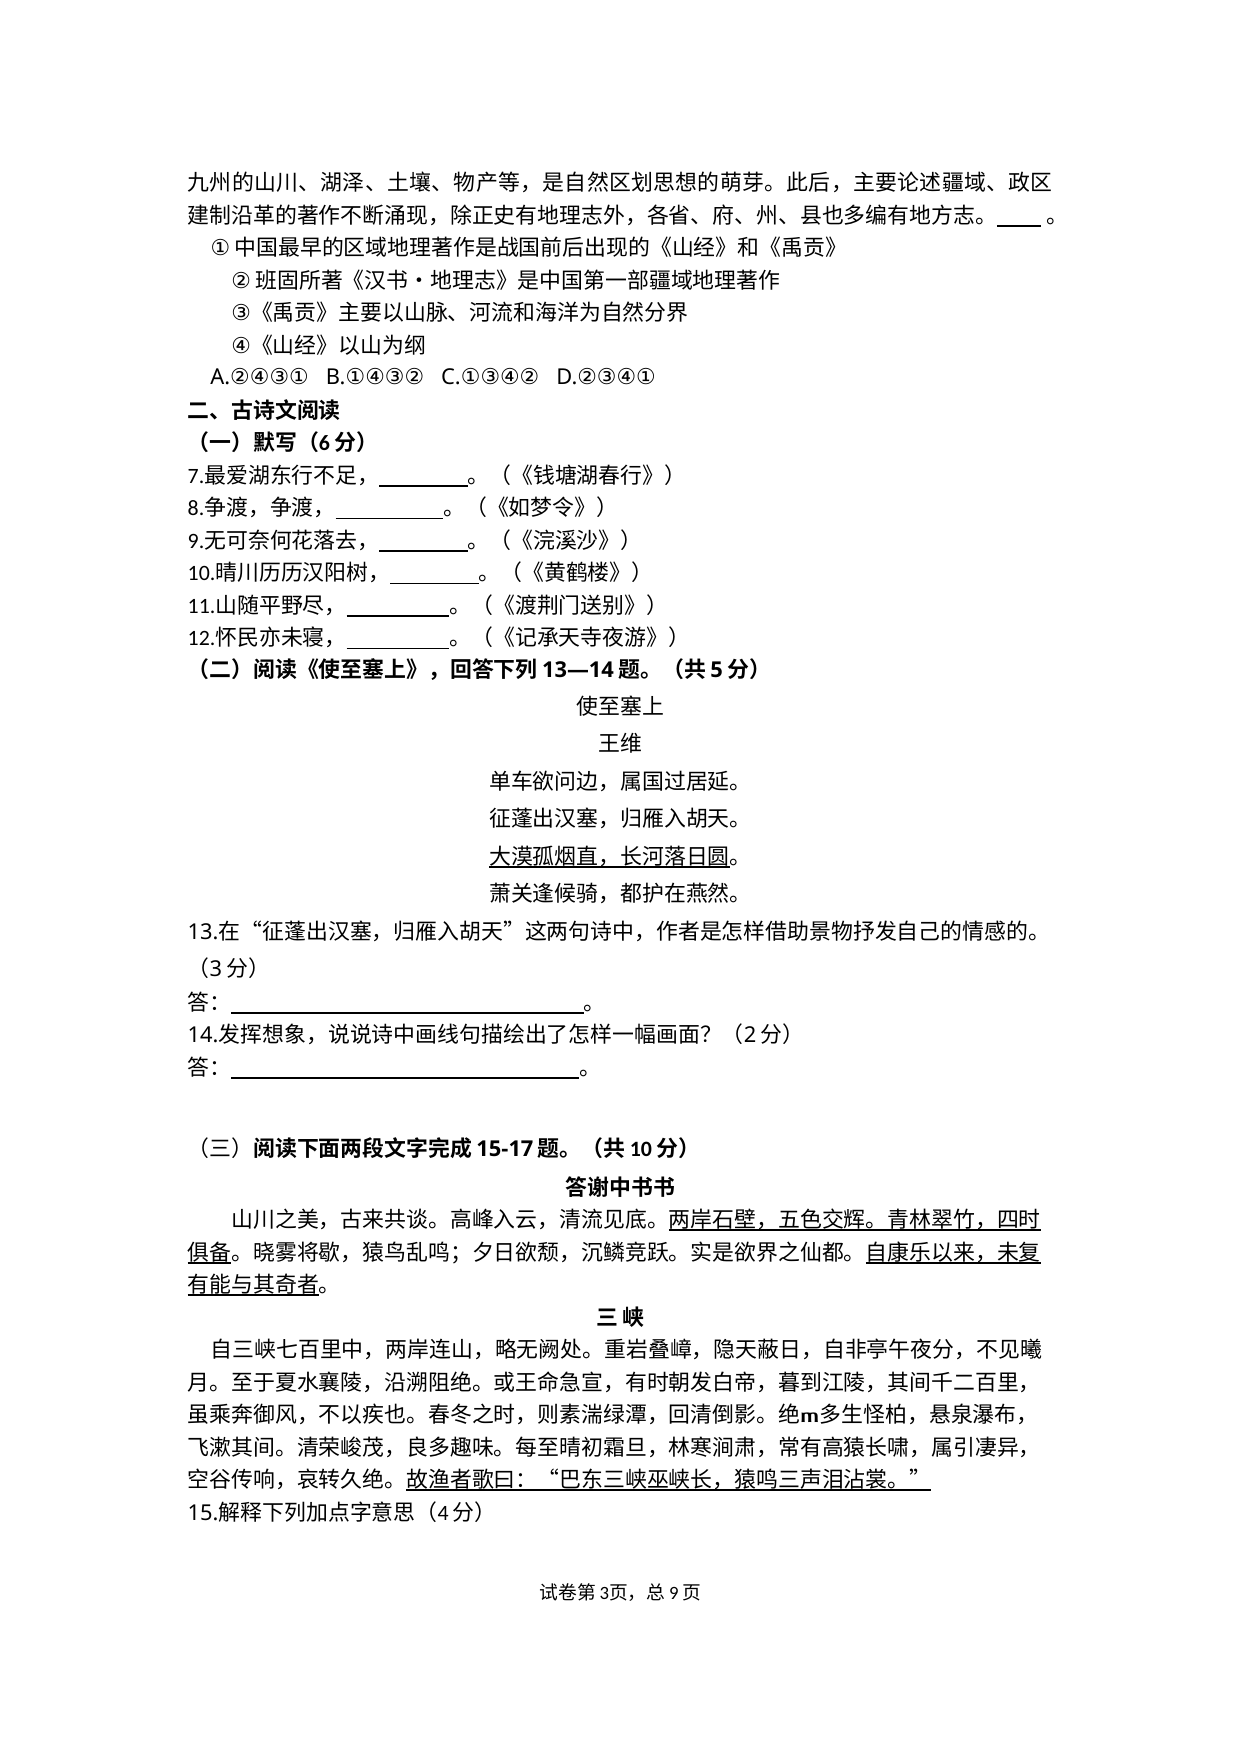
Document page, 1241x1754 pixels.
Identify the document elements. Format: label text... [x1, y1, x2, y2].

text 15.解释下列加点字意思（4分） [187, 1494, 1053, 1527]
text （一）默写（6分） [187, 425, 1053, 457]
text 11.山随平野尽， 。（《渡荆门送别》） [187, 587, 1053, 620]
text 二、古诗文阅读 [187, 392, 1053, 425]
text ④《山经》以山为纲 [187, 327, 1053, 360]
text （三）阅读下面两段文字完成15-17题。（共10分） [187, 1131, 1053, 1163]
text 12.怀民亦未寝， 。（《记承天寺夜游》） [187, 620, 1053, 652]
text ①中国最早的区域地理著作是战国前后出现的《山经》和《禹贡》 [187, 230, 1053, 262]
text 王维 [187, 722, 1053, 759]
text 使至塞上 [187, 684, 1053, 722]
text 答： 。 [187, 1049, 1053, 1082]
text 7.最爱湖东行不足， 。（《钱塘湖春行》） [187, 457, 1053, 490]
text 征蓬出汉塞，归雁入胡天。 [187, 797, 1053, 834]
text 山川之美，古来共谈。高峰入云，清流见底。两岸石壁，五色交辉。青林翠竹，四时俱备。晓雾将歇，猿鸟乱鸣；夕日欲颓，沉鳞竞跃。实是欲界之仙都。自康乐以来，未复有能与其奇者。 [187, 1202, 1053, 1299]
text 自三峡七百里中，两岸连山，略无阙处。重岩叠嶂，隐天蔽日，自非亭午夜分，不见曦月。至于夏水襄陵，沿溯阻绝。或王命急宣，有时朝发白帝，暮到江陵，其间千二百里，虽乘奔御风，不以疾也。春冬之时，则素湍绿潭，回清倒影。绝多生怪柏，悬泉瀑布，飞漱其间。清荣峻茂，良多趣味。每至晴初霜旦，林寒涧肃，常有高猿长啸，属引凄异，空谷传响，哀转久绝。故渔者歌曰：“巴东三峡巫峡长，猿鸣三声泪沾裳。” [187, 1332, 1053, 1494]
text 答： 。 [187, 984, 1053, 1017]
text （二）阅读《使至塞上》，回答下列13—14题。（共5分） [187, 652, 1053, 684]
text 14.发挥想象，说说诗中画线句描绘出了怎样一幅画面？（2分） [187, 1017, 1053, 1049]
text 答谢中书书 [187, 1169, 1053, 1202]
text 13.在“征蓬出汉塞，归雁入胡天”这两句诗中，作者是怎样借助景物抒发自己的情感的。（3分） [187, 909, 1053, 984]
text 三 峡 [187, 1299, 1053, 1332]
text 大漠孤烟直，长河落日圆。 [187, 834, 1053, 872]
text ②班固所著《汉书•地理志》是中国第一部疆域地理著作 [187, 262, 1053, 295]
text 9.无可奈何花落去， 。（《浣溪沙》） [187, 522, 1053, 555]
text A.②④③① B.①④③② C.①③④② D.②③④① [187, 360, 1053, 392]
text 单车欲问边，属国过居延。 [187, 759, 1053, 797]
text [187, 165, 1053, 230]
text ③《禹贡》主要以山脉、河流和海洋为自然分界 [187, 295, 1053, 327]
text 8.争渡，争渡， 。（《如梦令》） [187, 490, 1053, 522]
text 10.晴川历历汉阳树， 。（《黄鹤楼》） [187, 555, 1053, 587]
text 萧关逢候骑，都护在燕然。 [187, 872, 1053, 909]
